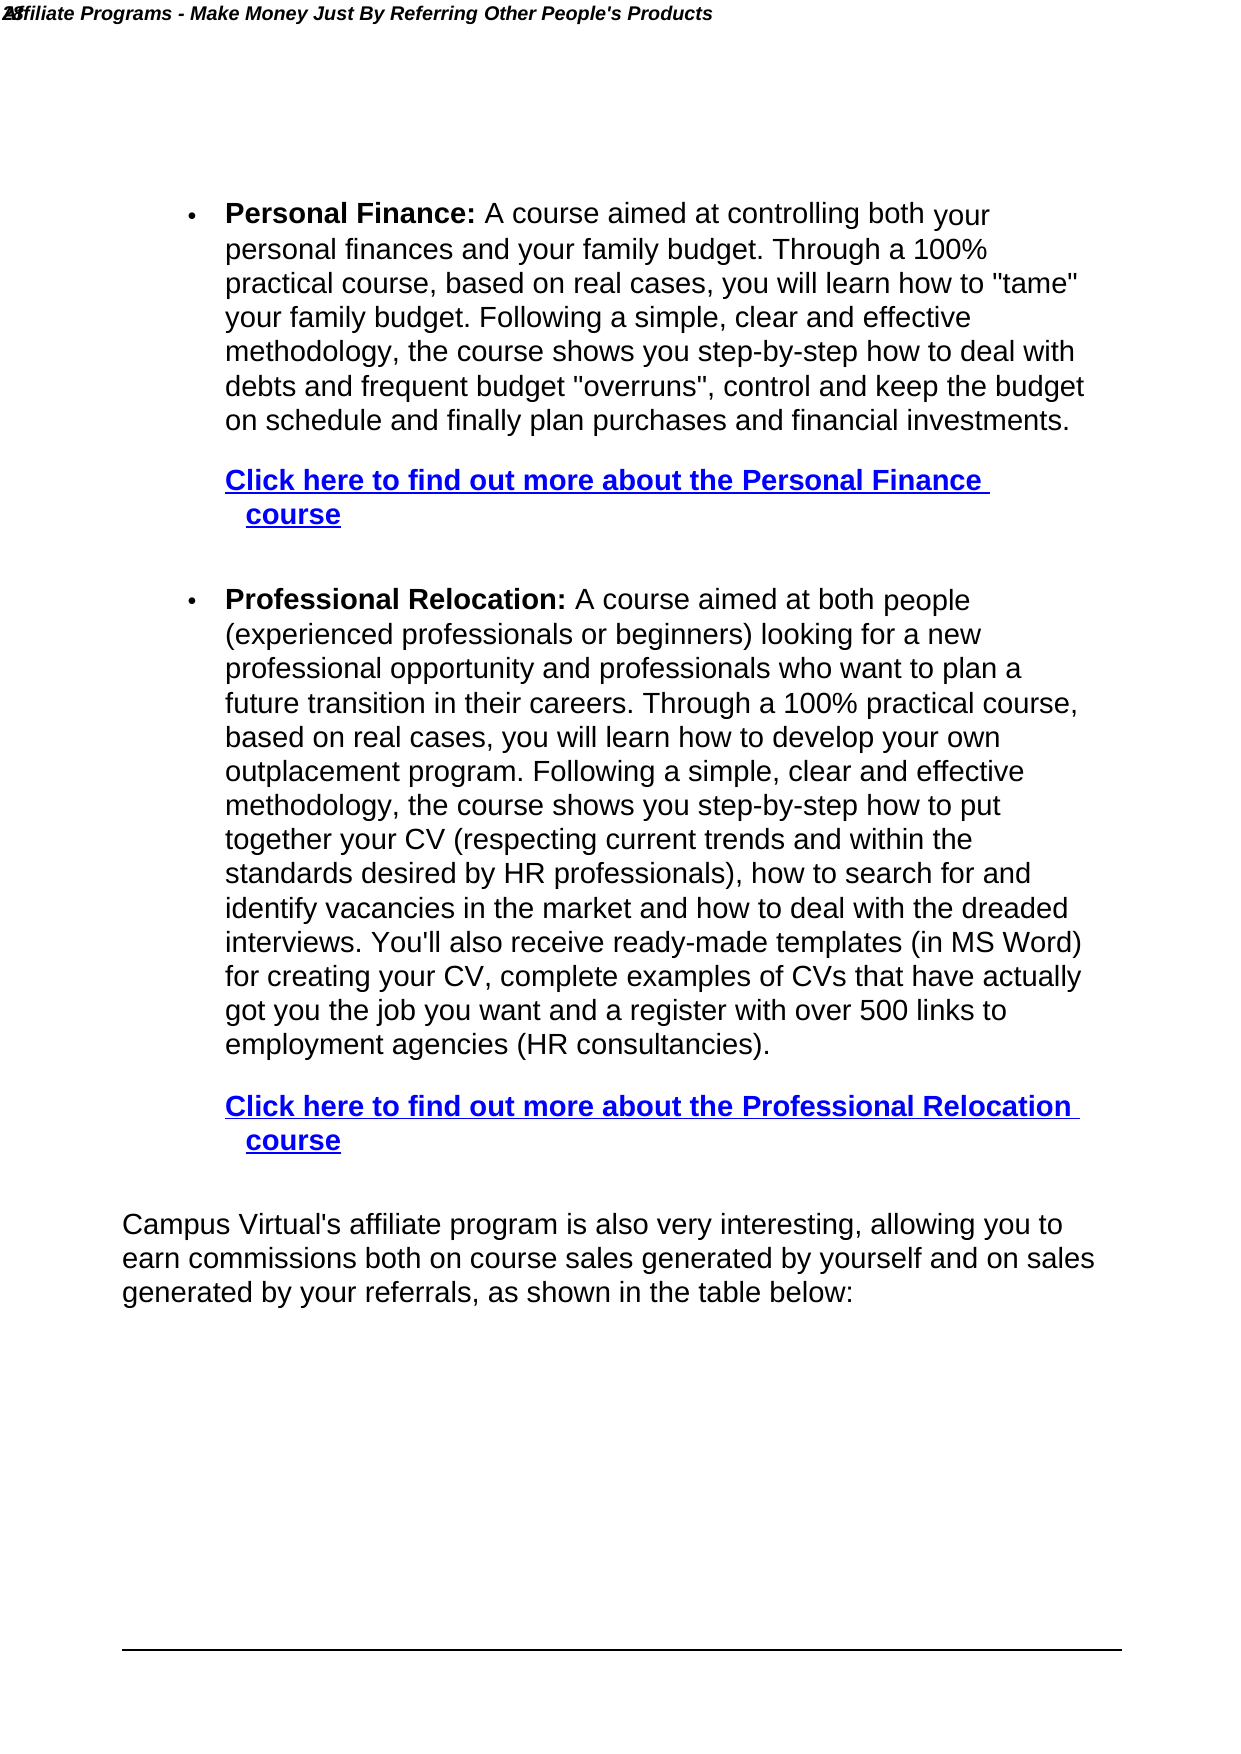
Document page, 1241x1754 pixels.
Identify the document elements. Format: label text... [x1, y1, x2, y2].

text Click here to find out more about the Professional Relocation course [225, 1088, 1105, 1156]
list Professional Relocation: A course aimed at both people (experienced professionals or beginners) looking for a new professional opportunity and professionals who want to plan a future transition in their careers. Through a 100% practical course, based on real cases, you will learn how to develop your own outplacement program. Following a simple, clear and effective methodology, the course shows you step-by-step how to put together your CV (respecting current trends and within the standards desired by HR professionals), how to search for and identify vacancies in the market and how to deal with the dreaded interviews. You'll also receive ready-made templates (in MS Word) for creating your CV, complete examples of CVs that have actually got you the job you want and a register with over 500 links to employment agencies (HR consultancies). [187, 582, 1102, 1061]
text Campus Virtual's affiliate program is also very interesting, allowing you to earn commissions both on course sales generated by yourself and on sales generated by your referrals, as shown in the table below: [122, 1207, 1105, 1309]
text Click here to find out more about the Personal Finance course [225, 463, 1066, 531]
list Personal Finance: A course aimed at controlling both your personal finances and your family budget. Through a 100% practical course, based on real cases, you will learn how to "tame" your family budget. Following a simple, clear and effective methodology, the course shows you step-by-step how to deal with debts and frequent budget "overruns", control and keep the budget on schedule and finally plan purchases and financial investments. [187, 196, 1099, 436]
